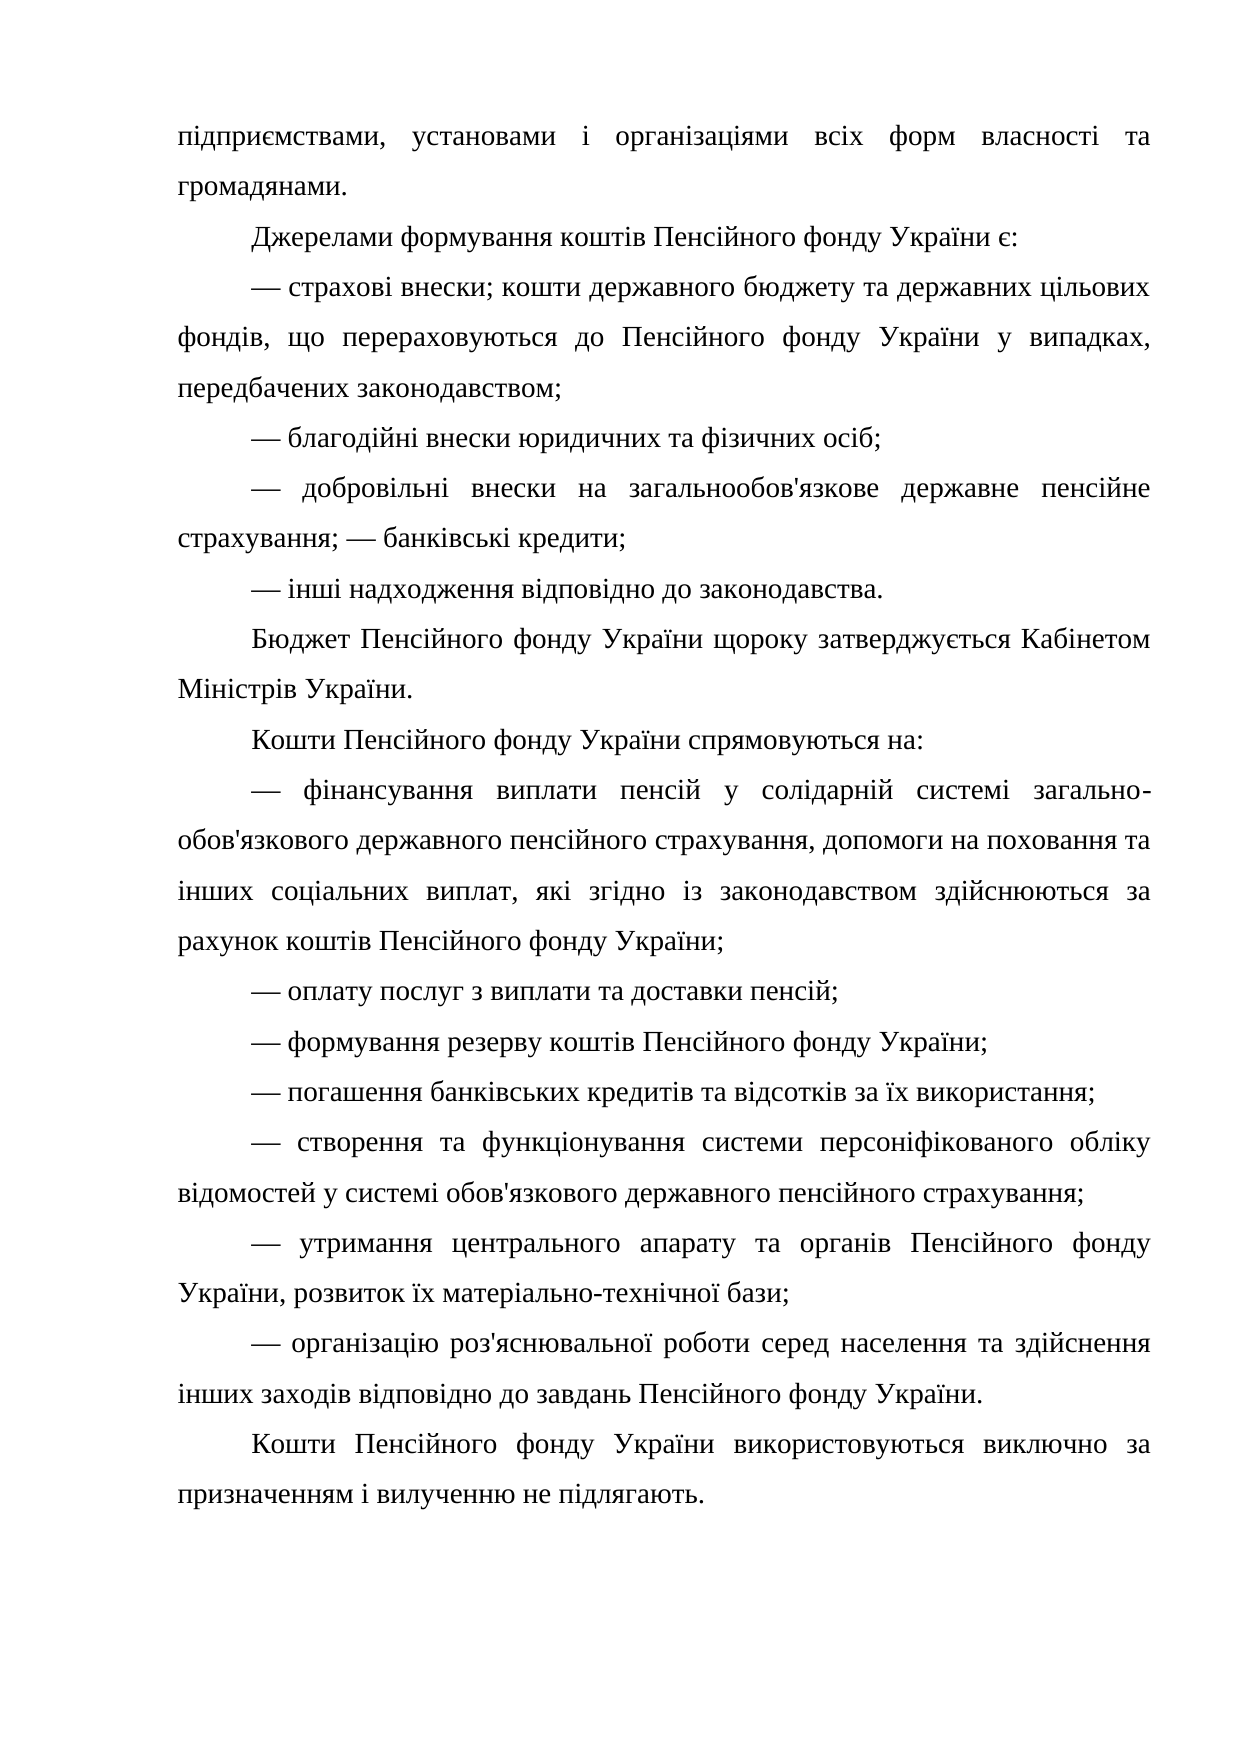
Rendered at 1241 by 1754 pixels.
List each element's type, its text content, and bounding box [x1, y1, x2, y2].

text Кошти Пенсійного фонду України спрямовуються на: [177, 722, 1152, 755]
text — інші надходження відповідно до законодавства. [177, 571, 1152, 604]
text — організацію роз'яснювальної роботи серед населення та здійснення інших заходів відповідно до завдань Пенсійного фонду України. [177, 1326, 1152, 1409]
text — утримання центрального апарату та органів Пенсійного фонду України, розвиток їх матеріально-технічної бази; [177, 1225, 1152, 1309]
text — погашення банківських кредитів та відсотків за їх використання; [177, 1074, 1152, 1108]
text Джерелами формування коштів Пенсійного фонду України є: [177, 219, 1152, 252]
text Бюджет Пенсійного фонду України щороку затверджується Кабінетом Міністрів України. [177, 621, 1152, 705]
text — формування резерву коштів Пенсійного фонду України; [177, 1024, 1152, 1057]
text — створення та функціонування системи персоніфікованого обліку відомостей у системі обов'язкового державного пенсійного страхування; [177, 1124, 1152, 1208]
text — добровільні внески на загальнообов'язкове державне пенсійне страхування; — банківські кредити; [177, 470, 1152, 554]
text — страхові внески; кошти державного бюджету та державних цільових фондів, що перераховуються до Пенсійного фонду України у випадках, передбачених законодавством; [177, 269, 1152, 403]
text Кошти Пенсійного фонду України використовуються виключно за призначенням і вилученню не підлягають. [177, 1426, 1152, 1510]
text — благодійні внески юридичних та фізичних осіб; [177, 420, 1152, 453]
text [177, 118, 1152, 202]
text — оплату послуг з виплати та доставки пенсій; [177, 973, 1152, 1007]
text — фінансування виплати пенсій у солідарній системі загальнообов'язкового державного пенсійного страхування, допомоги на поховання та інших соціальних виплат, які згідно із законодавством здійснюються за рахунок коштів Пенсійного фонду України; [177, 772, 1152, 957]
